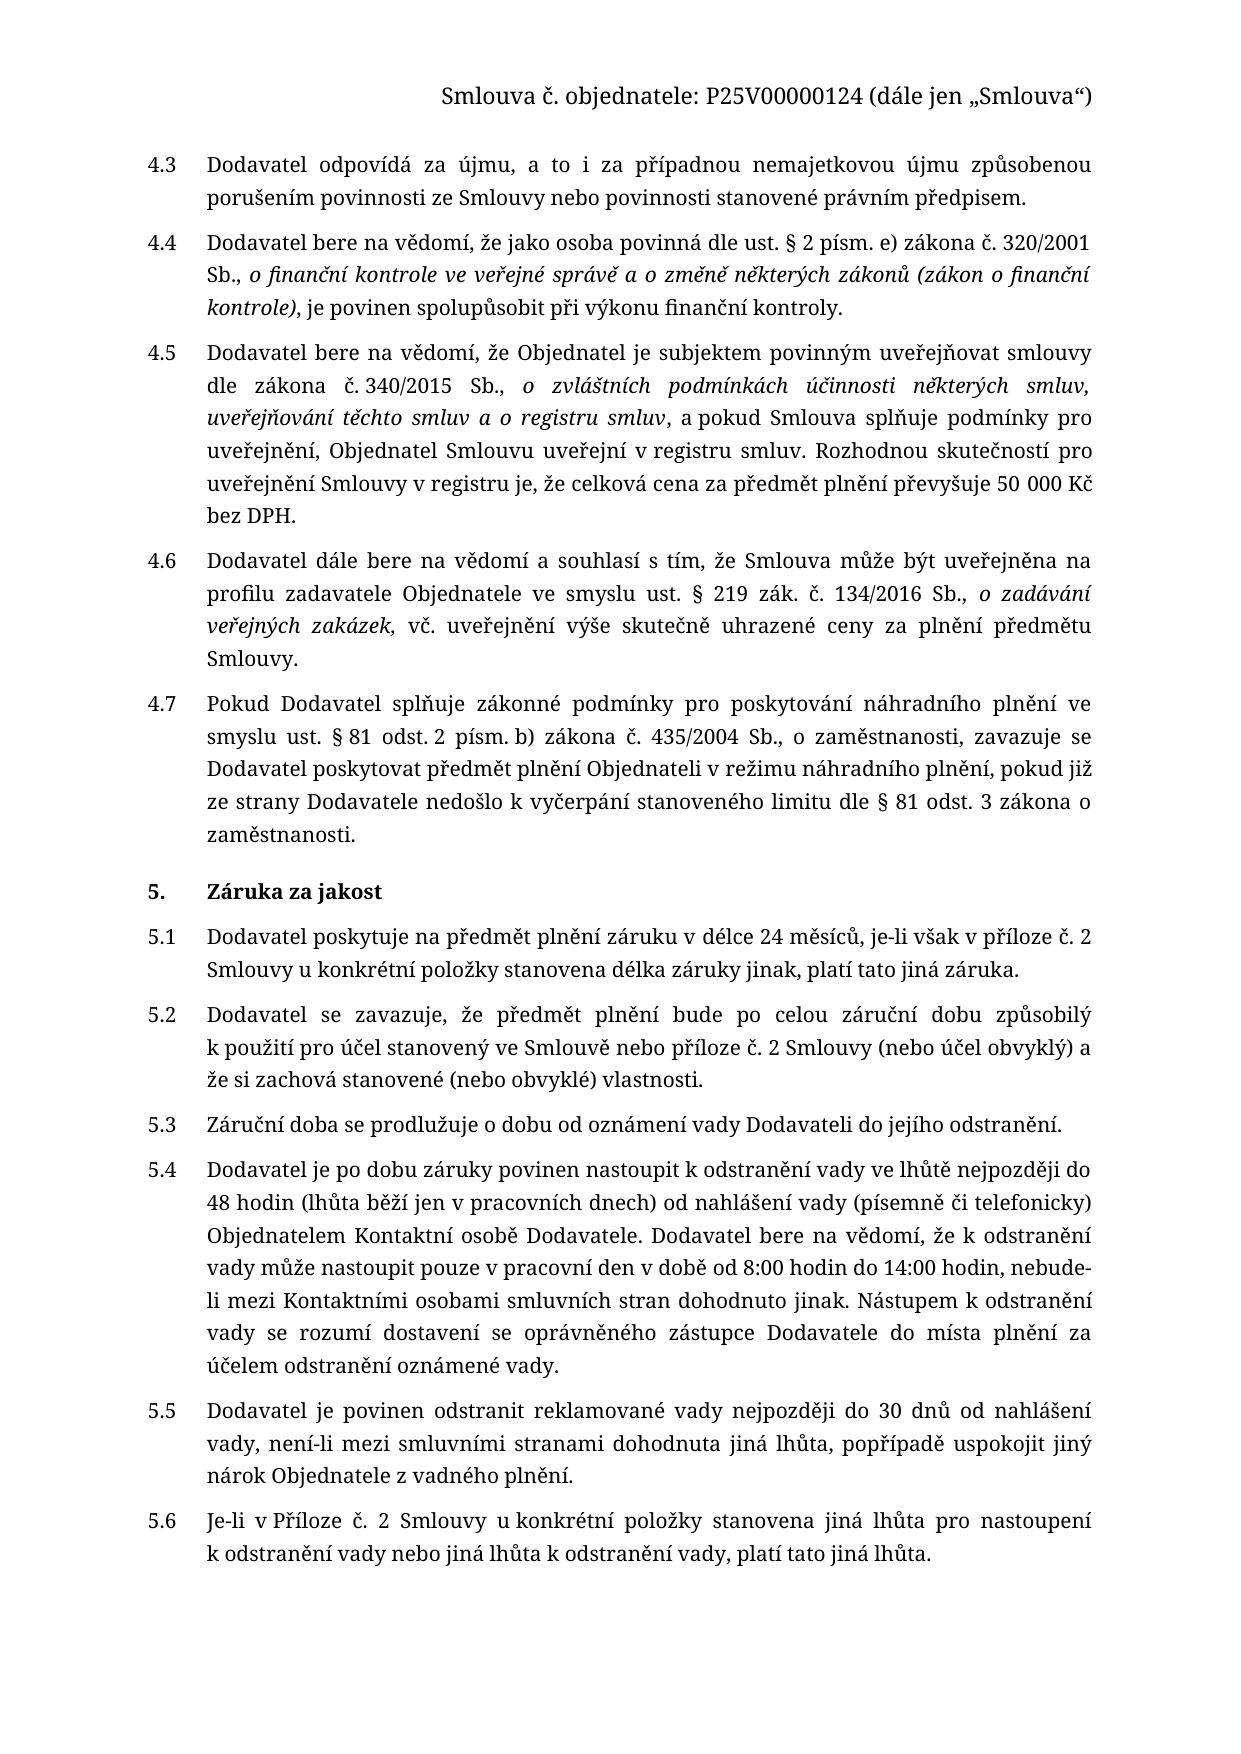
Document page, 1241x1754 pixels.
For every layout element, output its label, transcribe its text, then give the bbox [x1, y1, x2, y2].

list Záruční doba se prodlužuje o dobu od oznámení vady Dodavateli do jejího odstranění. [148, 1110, 1093, 1139]
list Záruka za jakost [148, 877, 1093, 906]
list Dodavatel se zavazuje, že předmět plnění bude po celou záruční dobu způsobilý k použití pro účel stanovený ve Smlouvě nebo příloze č. 2 Smlouvy (nebo účel obvyklý) a že si zachová stanovené (nebo obvyklé) vlastnosti. [148, 1000, 1093, 1094]
list Pokud Dodavatel splňuje zákonné podmínky pro poskytování náhradního plnění ve smyslu ust. § 81 odst. 2 písm. b) zákona č. 435/2004 Sb., o zaměstnanosti, zavazuje se Dodavatel poskytovat předmět plnění Objednateli v režimu náhradního plnění, pokud již ze strany Dodavatele nedošlo k vyčerpání stanoveného limitu dle § 81 odst. 3 zákona o zaměstnanosti. [148, 689, 1093, 848]
list Dodavatel je povinen odstranit reklamované vady nejpozději do 30 dnů od nahlášení vady, není-li mezi smluvními stranami dohodnuta jiná lhůta, popřípadě uspokojit jiný nárok Objednatele z vadného plnění. [148, 1396, 1093, 1490]
list Dodavatel odpovídá za újmu, a to i za případnou nemajetkovou újmu způsobenou porušením povinnosti ze Smlouvy nebo povinnosti stanovené právním předpisem. [148, 150, 1093, 211]
list Dodavatel bere na vědomí, že jako osoba povinná dle ust. § 2 písm. e) zákona č. 320/2001 Sb., o finanční kontrole ve veřejné správě a o změně některých zákonů (zákon o finanční kontrole), je povinen spolupůsobit při výkonu finanční kontroly. [148, 228, 1093, 322]
list Dodavatel je po dobu záruky povinen nastoupit k odstranění vady ve lhůtě nejpozději do 48 hodin (lhůta běží jen v pracovních dnech) od nahlášení vady (písemně či telefonicky) Objednatelem Kontaktní osobě Dodavatele. Dodavatel bere na vědomí, že k odstranění vady může nastoupit pouze v pracovní den v době od 8:00 hodin do 14:00 hodin, nebude-li mezi Kontaktními osobami smluvních stran dohodnuto jinak. Nástupem k odstranění vady se rozumí dostavení se oprávněného zástupce Dodavatele do místa plnění za účelem odstranění oznámené vady. [148, 1156, 1093, 1379]
list Dodavatel poskytuje na předmět plnění záruku v délce 24 měsíců, je-li však v příloze č. 2 Smlouvy u konkrétní položky stanovena délka záruky jinak, platí tato jiná záruka. [148, 922, 1093, 983]
list Dodavatel bere na vědomí, že Objednatel je subjektem povinným uveřejňovat smlouvy dle zákona č. 340/2015 Sb., o zvláštních podmínkách účinnosti některých smluv, uveřejňování těchto smluv a o registru smluv, a pokud Smlouva splňuje podmínky pro uveřejnění, Objednatel Smlouvu uveřejní v registru smluv. Rozhodnou skutečností pro uveřejnění Smlouvy v registru je, že celková cena za předmět plnění převyšuje 50 000 Kč bez DPH. [148, 338, 1093, 530]
list Je-li v Příloze č. 2 Smlouvy u konkrétní položky stanovena jiná lhůta pro nastoupení k odstranění vady nebo jiná lhůta k odstranění vady, platí tato jiná lhůta. [148, 1507, 1093, 1568]
list Dodavatel dále bere na vědomí a souhlasí s tím, že Smlouva může být uveřejněna na profilu zadavatele Objednatele ve smyslu ust. § 219 zák. č. 134/2016 Sb., o zadávání veřejných zakázek, vč. uveřejnění výše skutečně uhrazené ceny za plnění předmětu Smlouvy. [148, 546, 1093, 673]
